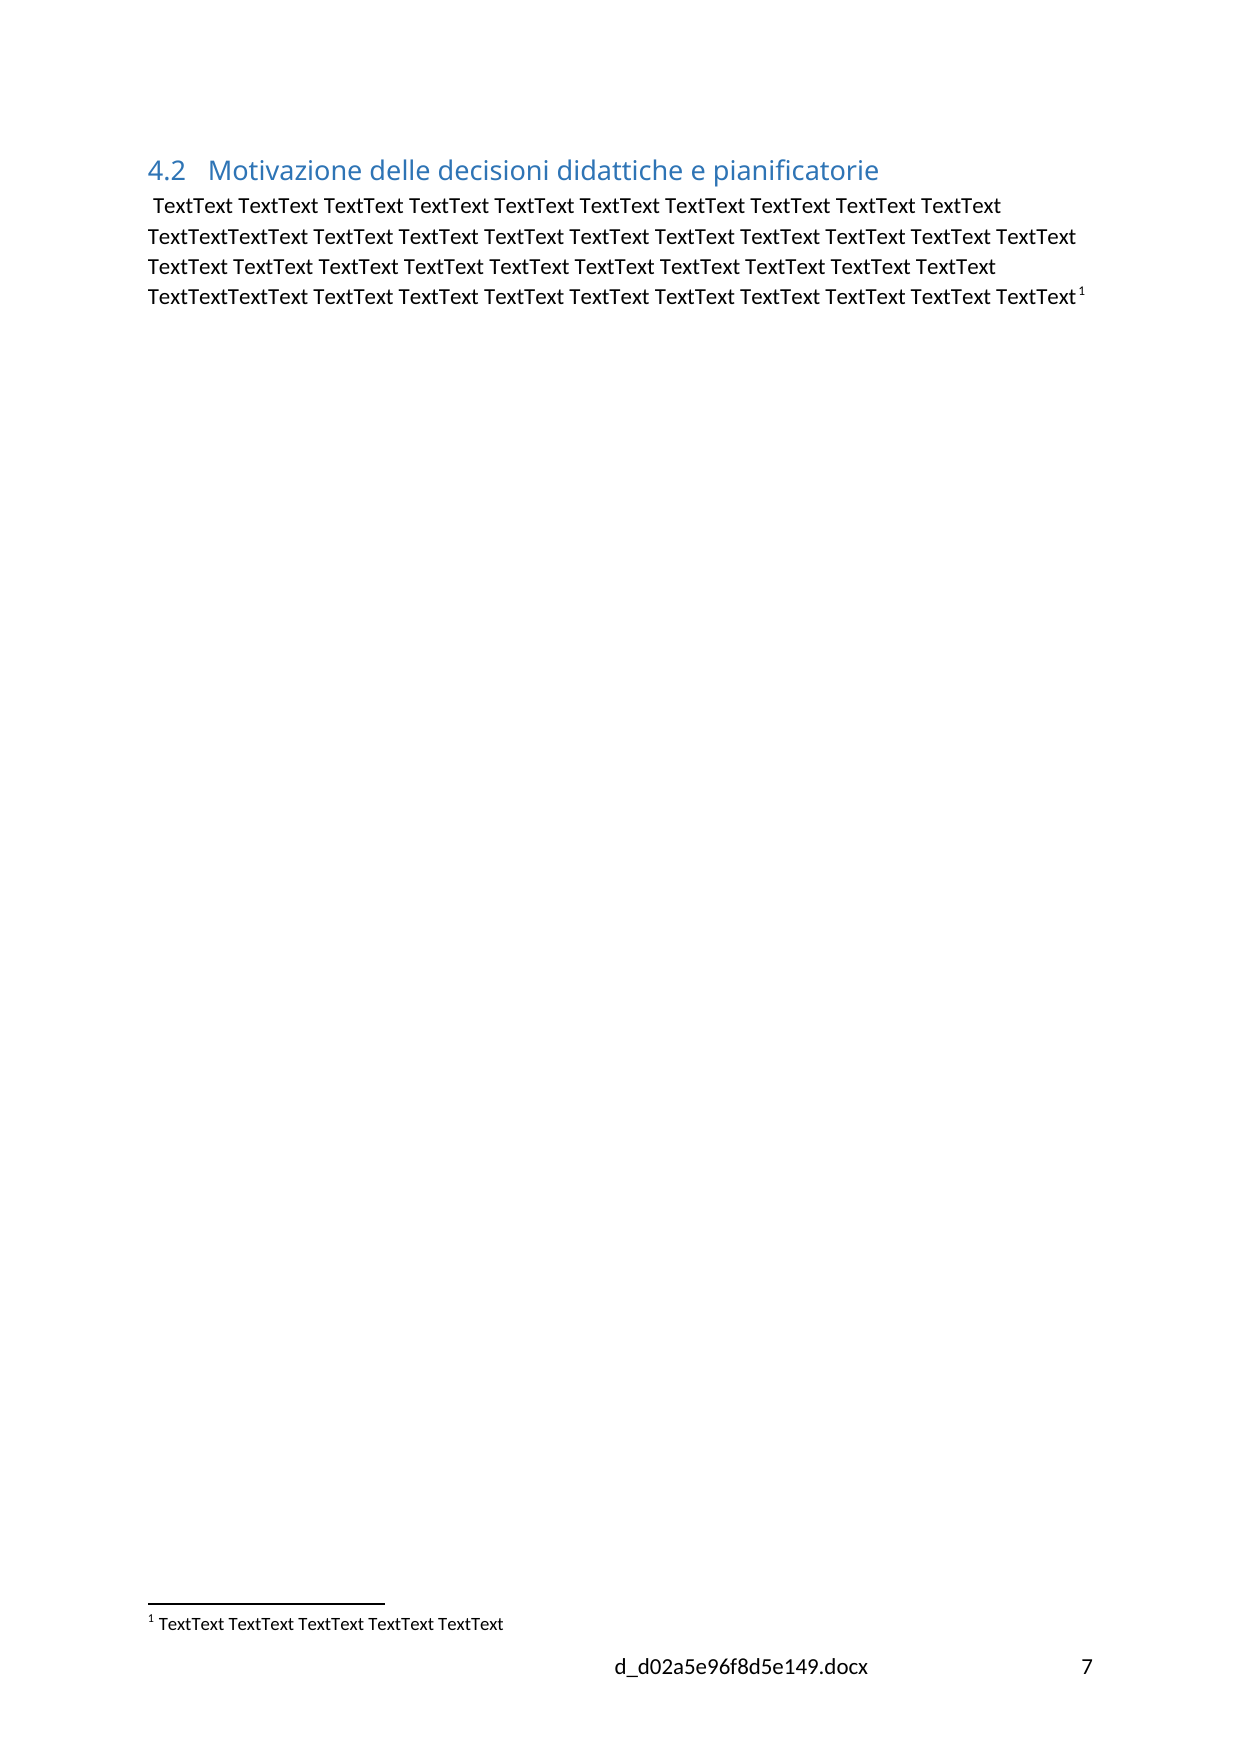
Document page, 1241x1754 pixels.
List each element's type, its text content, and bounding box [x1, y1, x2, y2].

subtitle Motivazione delle decisioni didattiche e pianificatorie [148, 152, 1092, 189]
text TextText TextText TextText TextText TextText TextText TextText TextText TextText TextText TextTextTextText TextText TextText TextText TextText TextText TextText TextText TextText TextText TextText TextText TextText TextText TextText TextText TextText TextText TextText TextText TextTextTextText TextText TextText TextText TextText TextText TextText TextText TextText TextText [148, 192, 1092, 310]
